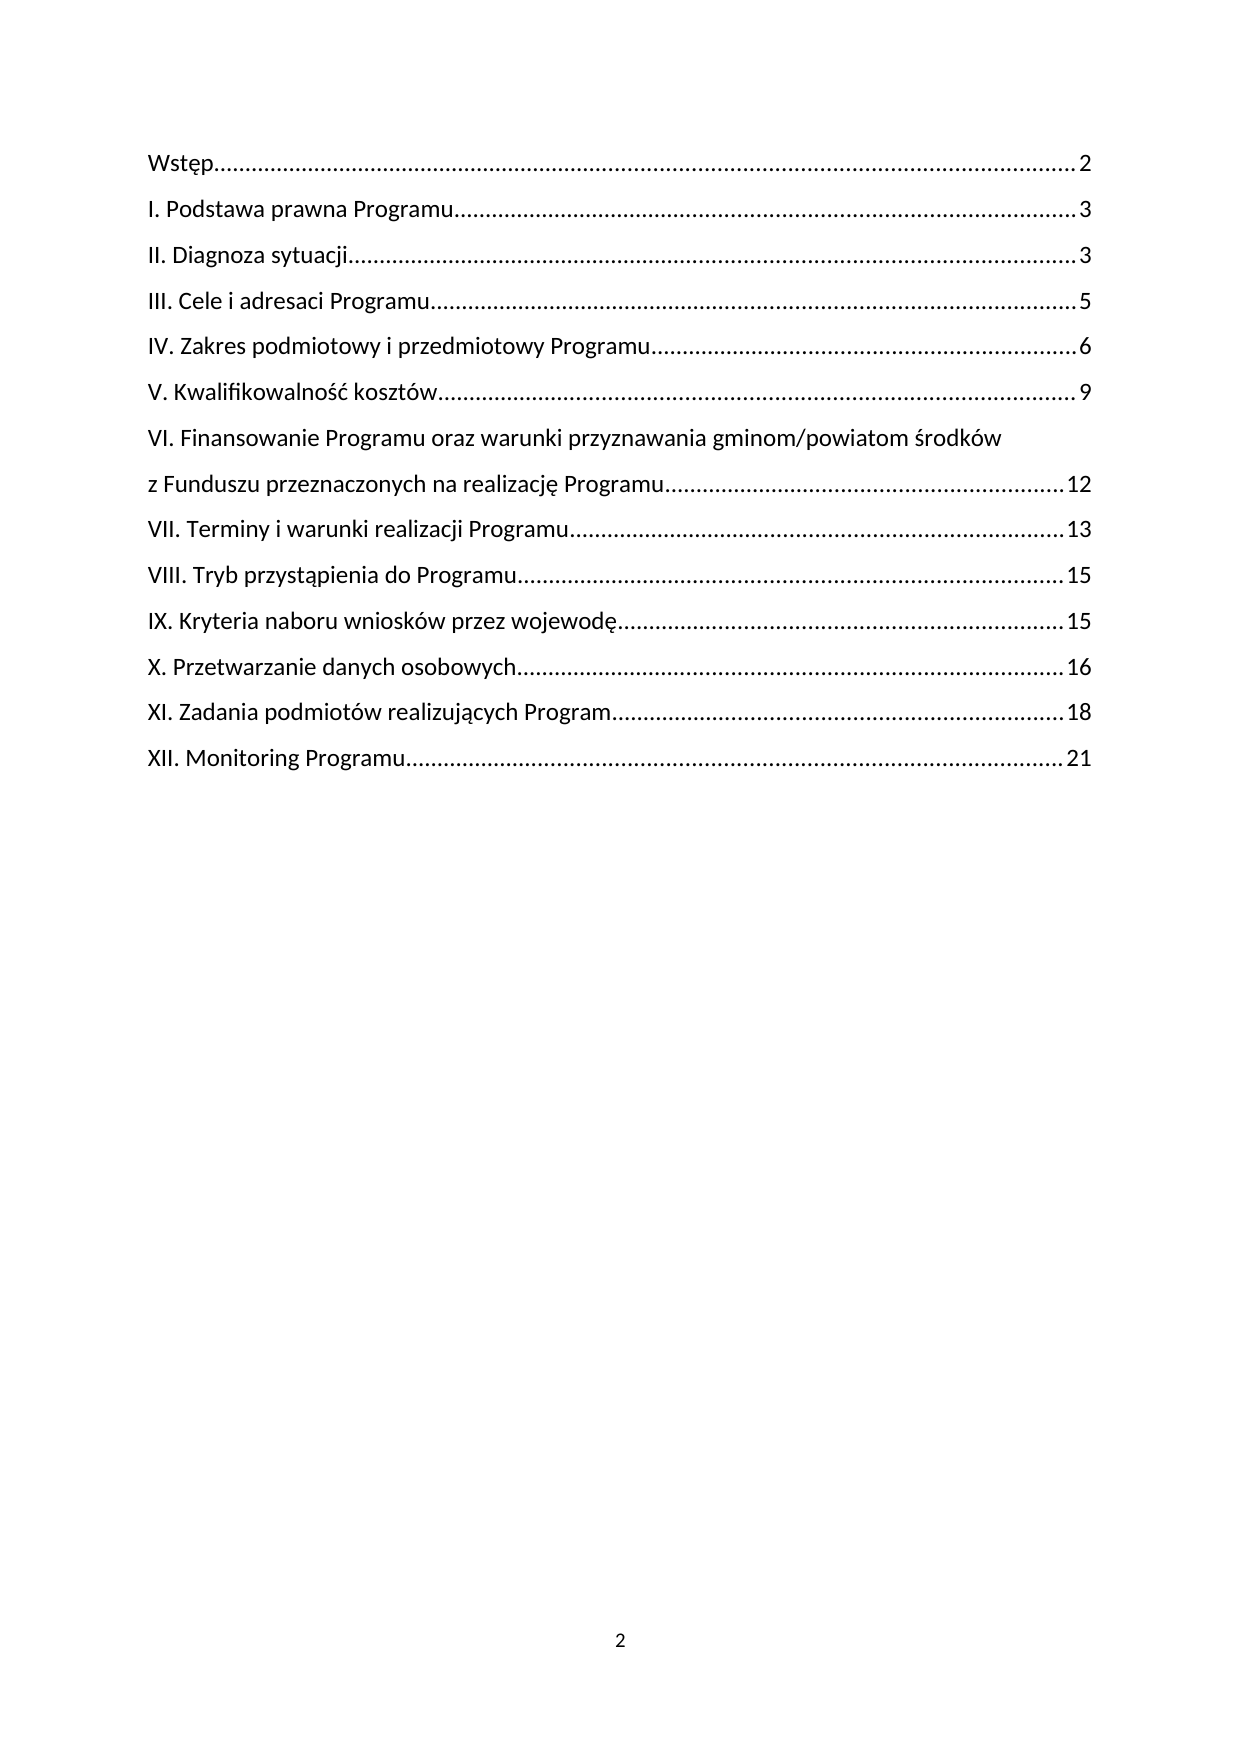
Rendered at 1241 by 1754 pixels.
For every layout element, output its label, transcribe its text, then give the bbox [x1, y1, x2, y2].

text XII. Monitoring Programu 21 [148, 742, 1093, 773]
text VII. Terminy i warunki realizacji Programu 13 [148, 513, 1093, 544]
text V. Kwalifikowalność kosztów 9 [148, 376, 1093, 407]
text I. Podstawa prawna Programu 3 [148, 193, 1093, 224]
text IV. Zakres podmiotowy i przedmiotowy Programu 6 [148, 331, 1093, 361]
text X. Przetwarzanie danych osobowych 16 [148, 651, 1093, 681]
text Wstęp 2 [148, 148, 1093, 178]
text IX. Kryteria naboru wniosków przez wojewodę 15 [148, 605, 1093, 635]
text II. Diagnoza sytuacji 3 [148, 239, 1093, 269]
text VI. Finansowanie Programu oraz warunki przyznawania gminom/powiatom środków z Funduszu przeznaczonych na realizację Programu 12 [148, 422, 1093, 498]
text XI. Zadania podmiotów realizujących Program 18 [148, 696, 1093, 727]
text III. Cele i adresaci Programu 5 [148, 285, 1093, 315]
text VIII. Tryb przystąpienia do Programu 15 [148, 559, 1093, 590]
